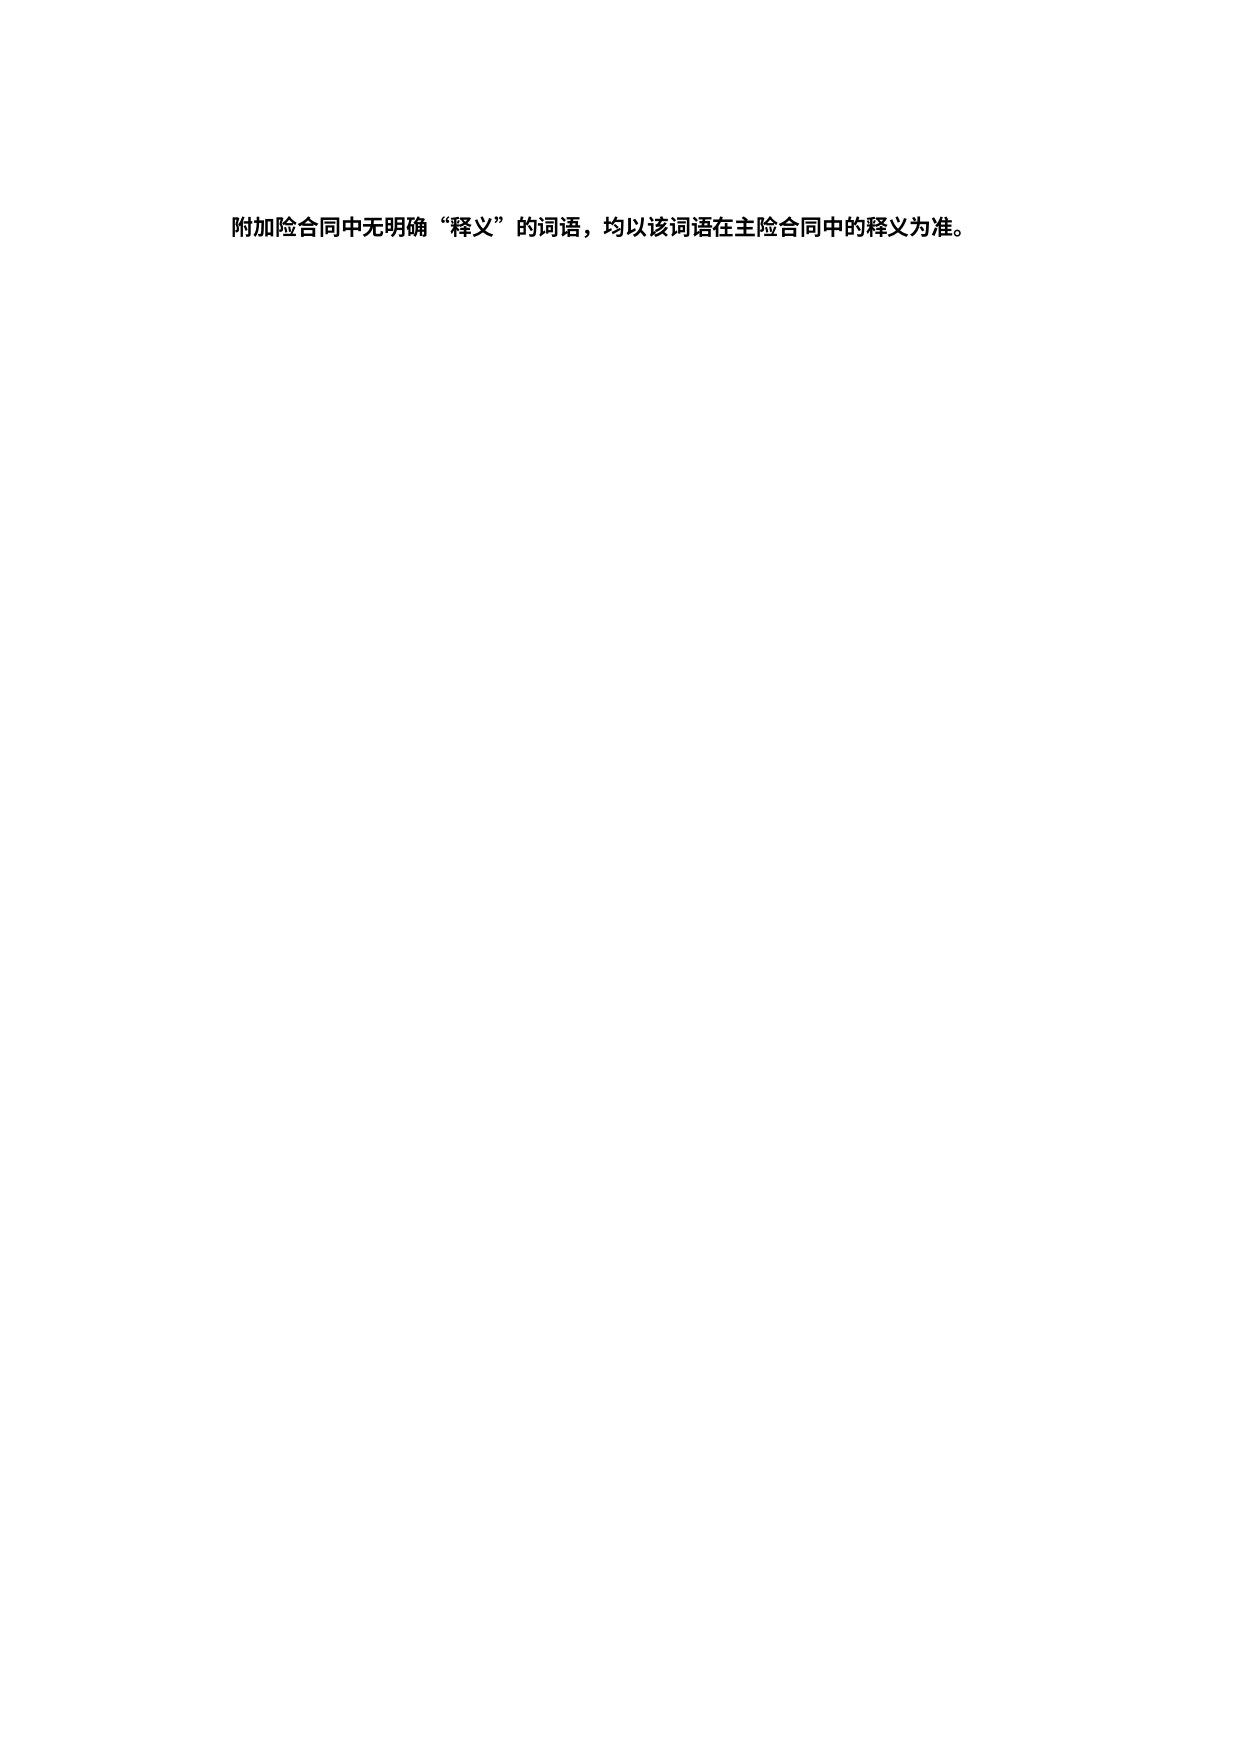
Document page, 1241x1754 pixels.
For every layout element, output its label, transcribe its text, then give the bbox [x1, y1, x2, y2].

text 附加险合同中无明确“释义”的词语，均以该词语在主险合同中的释义为准。 [187, 209, 1053, 242]
